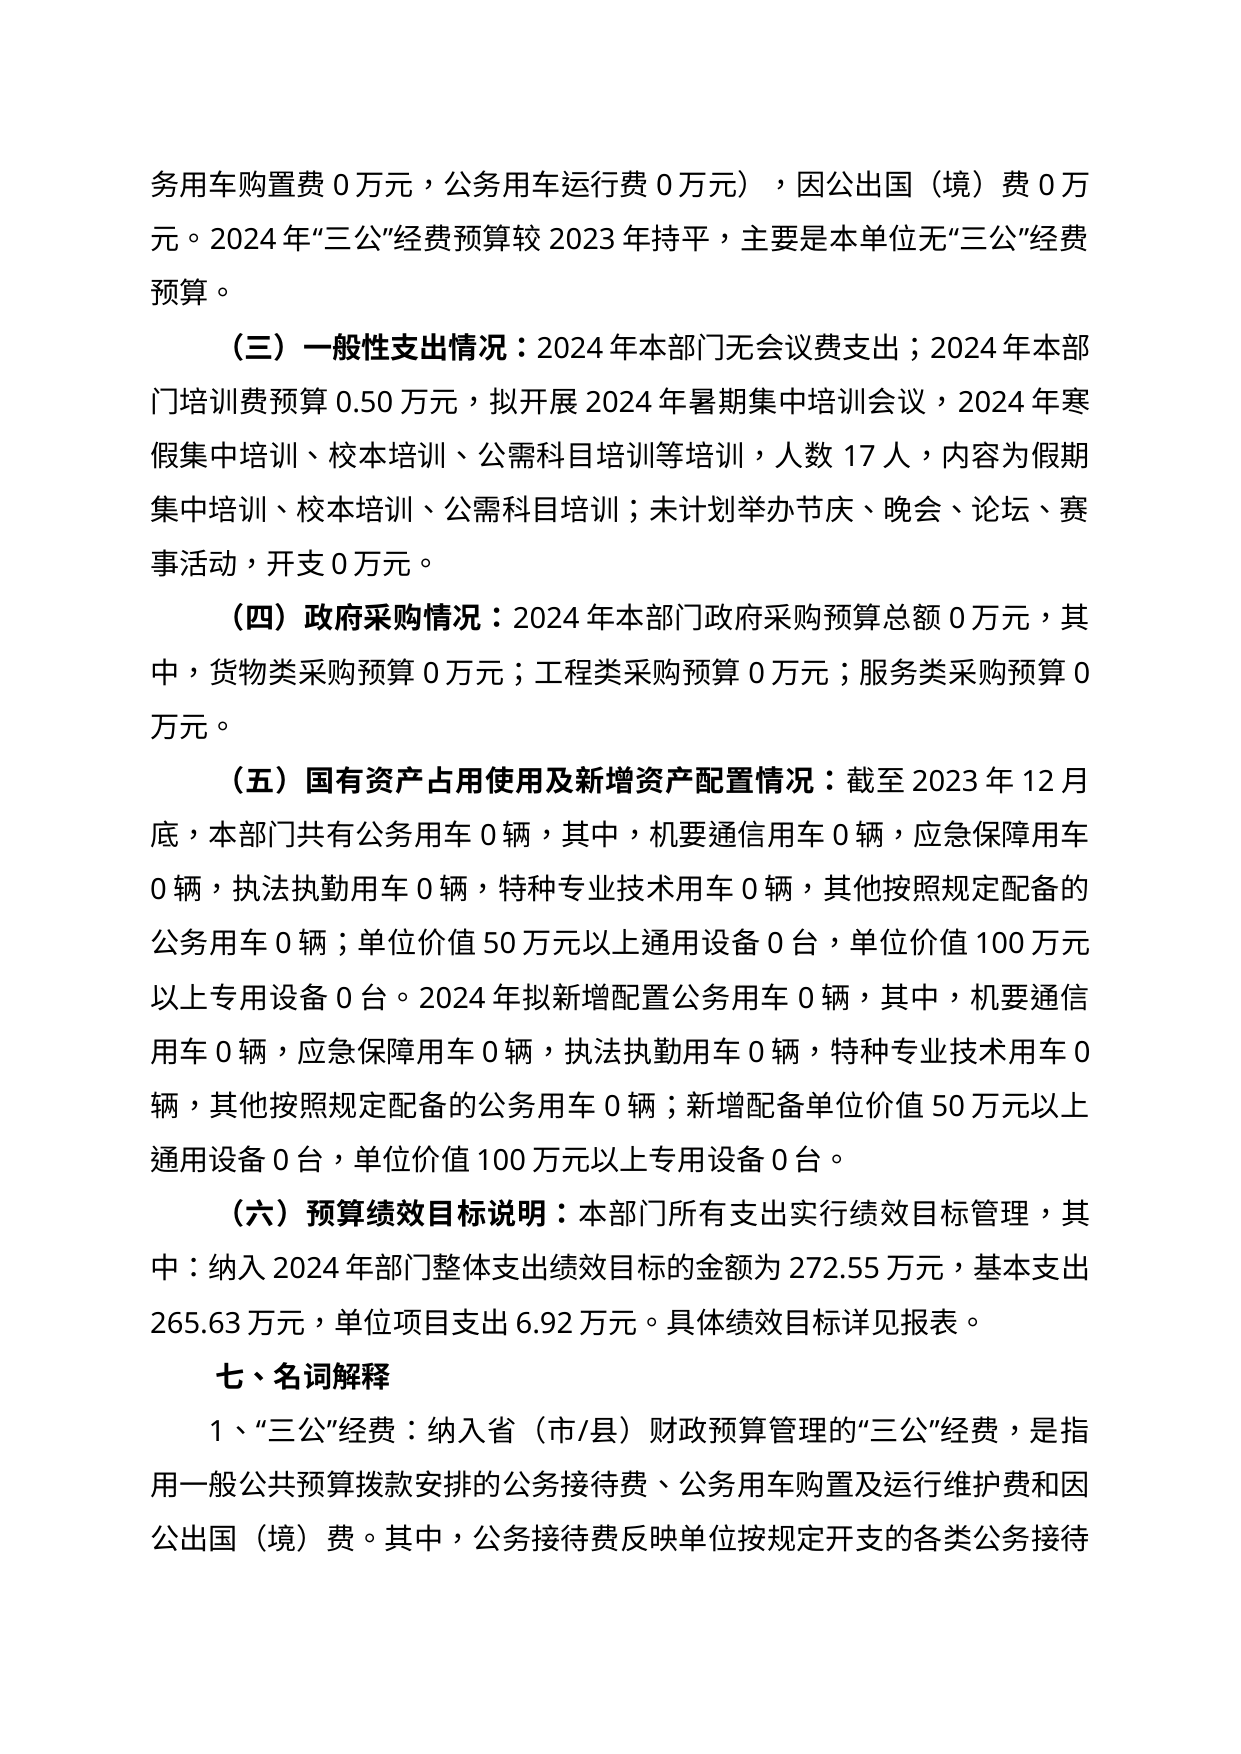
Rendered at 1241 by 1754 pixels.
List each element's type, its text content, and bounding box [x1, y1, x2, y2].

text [150, 150, 1090, 312]
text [150, 1396, 1090, 1558]
text （四）政府采购情况：2024年本部门政府采购预算总额0万元，其中，货物类采购预算0万元；工程类采购预算0万元；服务类采购预算0万元。 [150, 583, 1090, 746]
text （三）一般性支出情况：2024年本部门无会议费支出；2024年本部门培训费预算0.50万元，拟开展2024年暑期集中培训会议，2024年寒假集中培训、校本培训、公需科目培训等培训，人数17人，内容为假期集中培训、校本培训、公需科目培训；未计划举办节庆、晚会、论坛、赛事活动，开支0万元。 [150, 312, 1090, 583]
text （六）预算绩效目标说明：本部门所有支出实行绩效目标管理，其中：纳入2024年部门整体支出绩效目标的金额为272.55万元，基本支出265.63万元，单位项目支出6.92万元。具体绩效目标详见报表。 [150, 1179, 1090, 1342]
text 七、名词解释 [150, 1342, 1090, 1396]
text （五）国有资产占用使用及新增资产配置情况：截至2023年12月底，本部门共有公务用车0辆，其中，机要通信用车0辆，应急保障用车0辆，执法执勤用车0辆，特种专业技术用车0辆，其他按照规定配备的公务用车0辆；单位价值50万元以上通用设备0台，单位价值100万元以上专用设备0台。2024年拟新增配置公务用车0辆，其中，机要通信用车0辆，应急保障用车0辆，执法执勤用车0辆，特种专业技术用车0辆，其他按照规定配备的公务用车0辆；新增配备单位价值50万元以上通用设备0台，单位价值100万元以上专用设备0台。 [150, 746, 1090, 1179]
